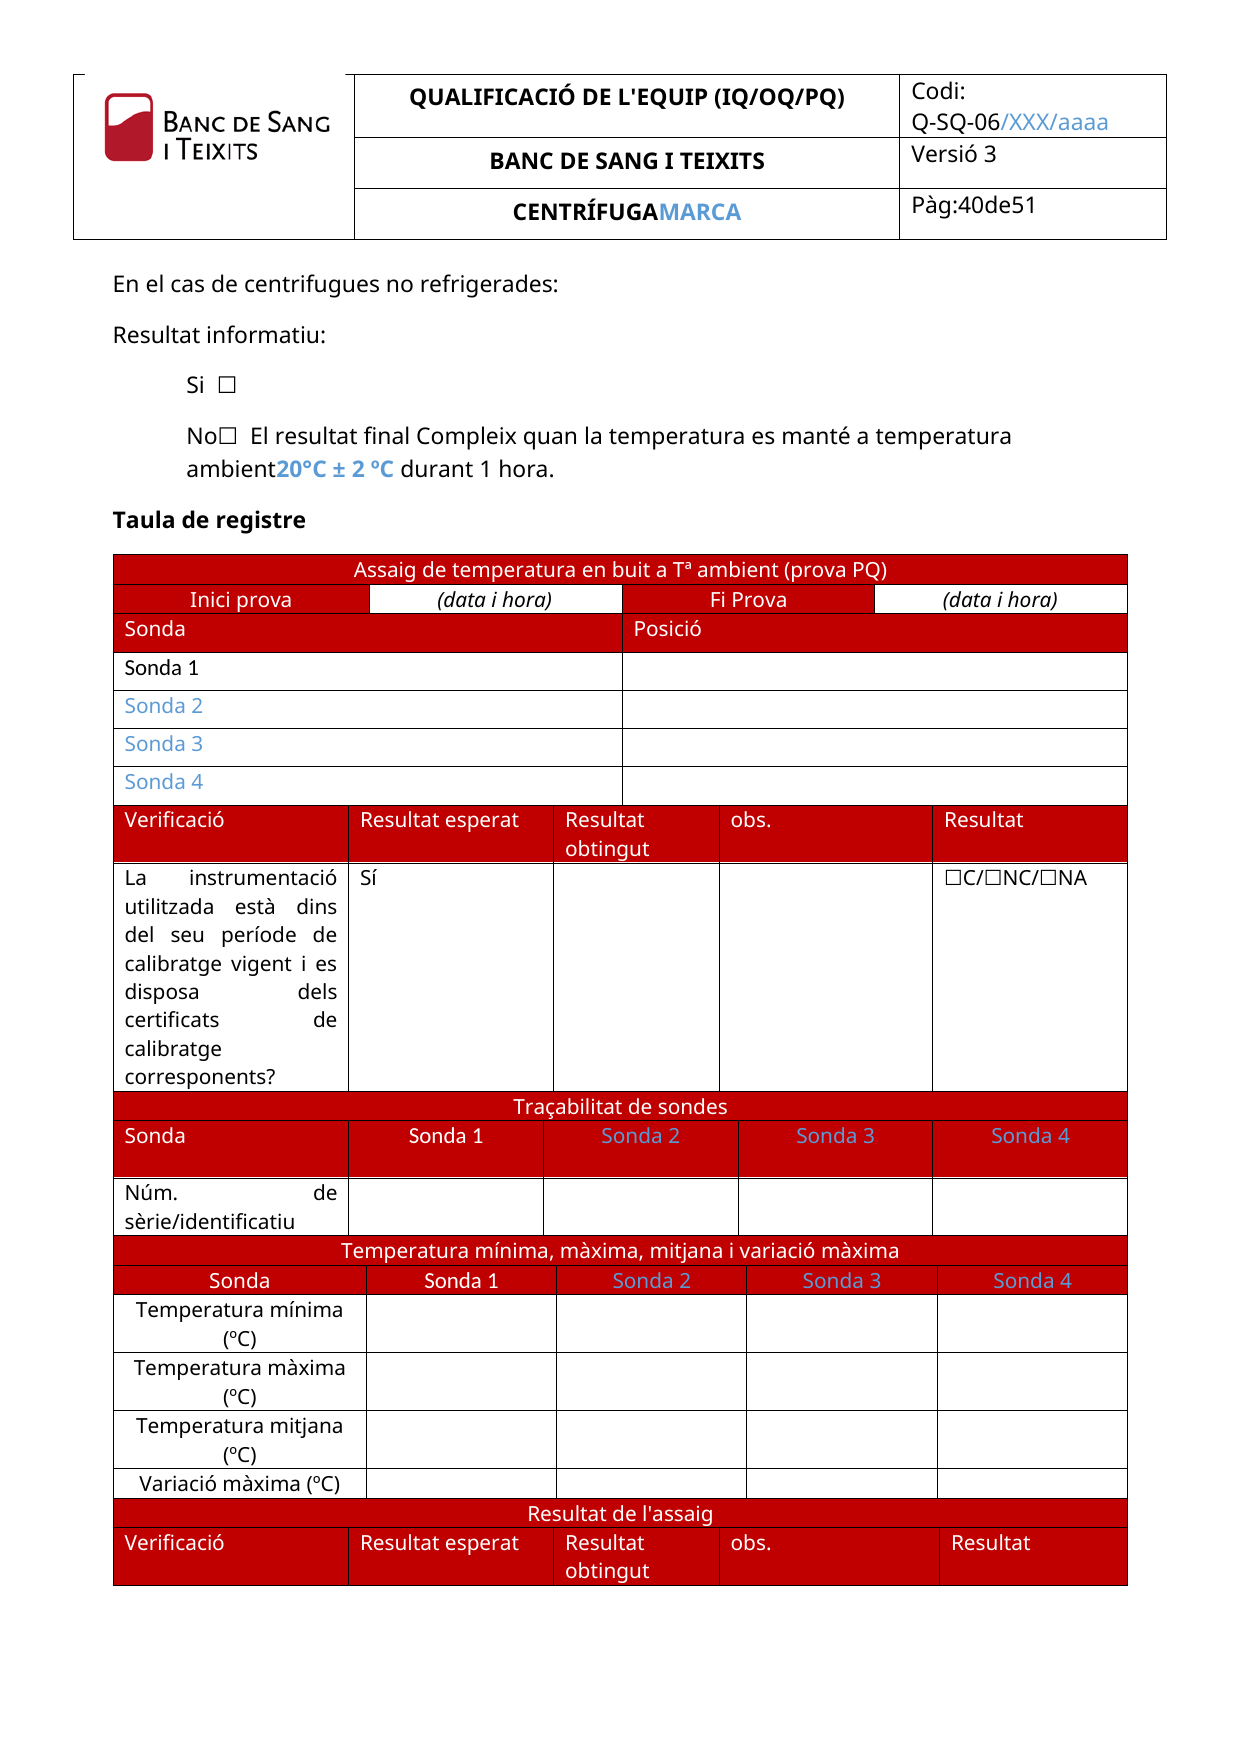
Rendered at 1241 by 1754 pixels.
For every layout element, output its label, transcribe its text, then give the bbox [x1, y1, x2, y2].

table_cell Sonda [114, 1121, 348, 1177]
table_cell Inici prova [114, 585, 369, 613]
table_cell Sonda 4 [933, 1121, 1127, 1177]
table_cell Resultat obtingut [554, 806, 719, 862]
table_cell [367, 1266, 556, 1294]
table_cell [938, 1295, 1127, 1352]
table_cell Temperatura mínima, màxima, mitjana i variació màxima [114, 1236, 1127, 1265]
table_cell [544, 1179, 738, 1235]
table_cell C/NC/NA [933, 864, 1127, 1091]
table_header Assaig de temperatura en buit a Tª ambient (prova PQ) [114, 555, 1127, 584]
table_cell [747, 1353, 937, 1410]
table_cell [938, 1411, 1127, 1468]
table_cell [349, 1121, 543, 1177]
table_cell Resultat de l'assaig [114, 1499, 1127, 1527]
table_cell Posició [623, 614, 1127, 652]
table_cell Temperatura mínima (ºC) [114, 1295, 366, 1352]
table_cell [933, 1179, 1127, 1235]
table_cell Sí [349, 864, 553, 1091]
table_cell Traçabilitat de sondes [114, 1092, 1127, 1120]
table_cell La instrumentació utilitzada està dins del seu període de calibratge vigent i es disposa dels certificats de calibratge corresponents? [114, 864, 348, 1091]
text En el cas de centrifugues no refrigerades: [112, 268, 1128, 300]
table_cell Sonda 3 [739, 1121, 932, 1177]
table_cell Resultat [940, 1528, 1127, 1585]
table_cell Verificació [114, 806, 348, 862]
table_cell Verificació [114, 1528, 348, 1585]
table_cell [739, 1179, 932, 1235]
table_cell [747, 1295, 937, 1352]
table_cell Sonda 3 [114, 729, 622, 766]
table_cell Temperatura mitjana (ºC) [114, 1411, 366, 1468]
table_cell Sonda 3 [747, 1266, 937, 1294]
table_cell [557, 1295, 746, 1352]
text Taula de registre [112, 504, 1128, 535]
table_cell Temperatura màxima (ºC) [114, 1353, 366, 1410]
table_cell [938, 1353, 1127, 1410]
table_cell Resultat esperat [349, 806, 553, 862]
text No El resultat final Compleix quan la temperatura es manté a temperatura ambient20°C ± 2 ºC durant 1 hora. [186, 420, 1128, 485]
table_cell [557, 1411, 746, 1468]
picture [84, 74, 346, 178]
table_cell Fi Prova [623, 585, 874, 613]
table_cell obs. [720, 1528, 939, 1585]
table_cell (data i hora) [875, 585, 1127, 613]
table_cell [623, 767, 1127, 804]
table_cell Sonda [114, 614, 622, 652]
table_cell [557, 1353, 746, 1410]
table_cell [747, 1411, 937, 1468]
table_cell [114, 653, 622, 690]
table_cell [557, 1469, 746, 1498]
table_cell Sonda 4 [938, 1266, 1127, 1294]
table_cell (data i hora) [370, 585, 622, 613]
table_cell Sonda 4 [114, 767, 622, 804]
table_cell Sonda [114, 1266, 366, 1294]
table_cell [747, 1469, 937, 1498]
table_cell [623, 691, 1127, 728]
table_cell [623, 729, 1127, 766]
table_cell Resultat obtingut [554, 1528, 719, 1585]
table_cell Núm. de sèrie/identificatiu [114, 1179, 348, 1235]
table_cell obs. [720, 806, 932, 862]
table_cell Resultat [933, 806, 1127, 862]
text Si [186, 369, 1128, 401]
table_cell Variació màxima (ºC) [114, 1469, 366, 1498]
table_cell Sonda 2 [557, 1266, 746, 1294]
text Resultat informatiu: [112, 319, 1128, 350]
table_cell Sonda 2 [544, 1121, 738, 1177]
table_cell Sonda 2 [114, 691, 622, 728]
table_cell [938, 1469, 1127, 1498]
table_cell Resultat esperat [349, 1528, 553, 1585]
